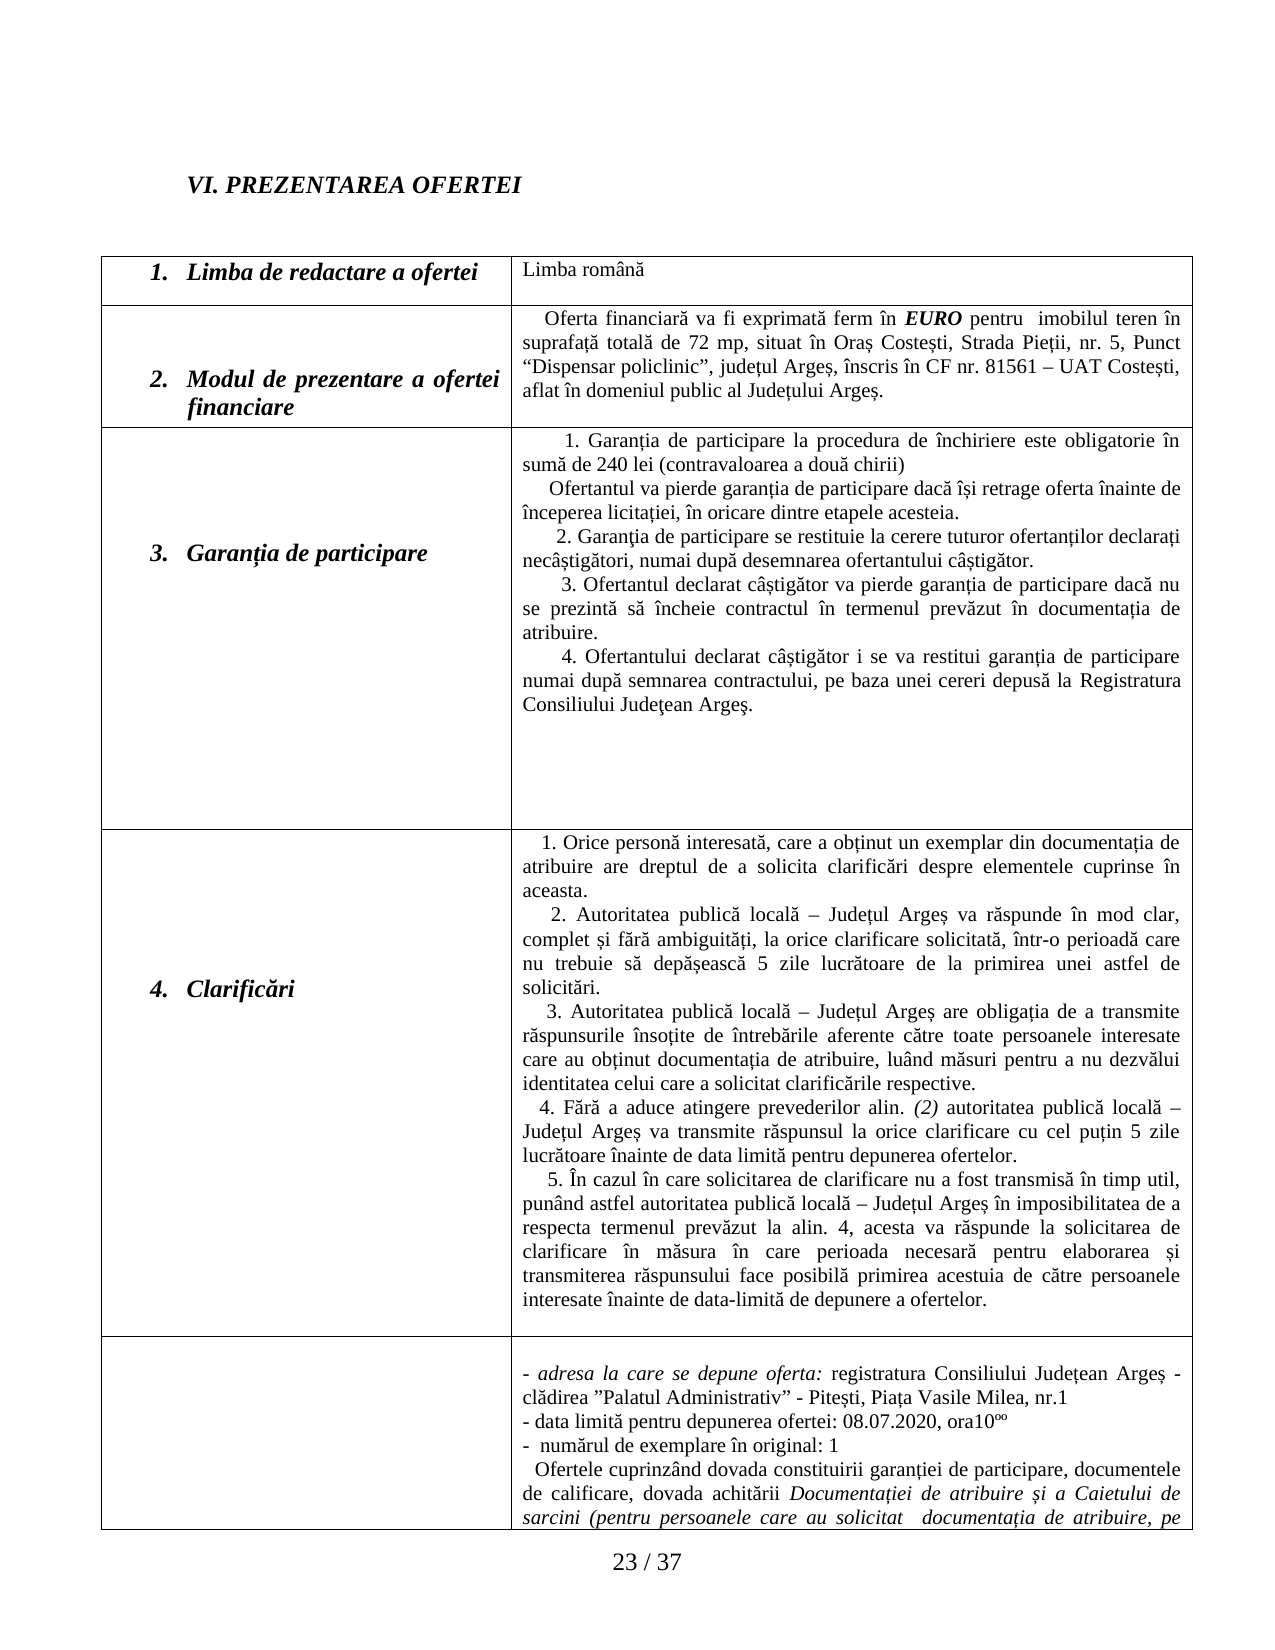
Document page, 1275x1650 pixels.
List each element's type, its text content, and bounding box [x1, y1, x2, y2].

table_cell 1. Orice personă interesată, care a obținut un exemplar din documentația de atribuire are dreptul de a solicita clarificări despre elementele cuprinse în aceasta. 2. Autoritatea publică locală – Județul Argeș va răspunde în mod clar, complet și fără ambiguități, la orice clarificare solicitată, într-o perioadă care nu trebuie să depășească 5 zile lucrătoare de la primirea unei astfel de solicitări. 3. Autoritatea publică locală – Județul Argeș are obligația de a transmite răspunsurile însoțite de întrebările aferente către toate persoanele interesate care au obținut documentația de atribuire, luând măsuri pentru a nu dezvălui identitatea celui care a solicitat clarificările respective. 4. Fără a aduce atingere prevederilor alin. (2) autoritatea publică locală – Județul Argeș va transmite răspunsul la orice clarificare cu cel puțin 5 zile lucrătoare înainte de data limită pentru depunerea ofertelor. 5. În cazul în care solicitarea de clarificare nu a fost transmisă în timp util, punând astfel autoritatea publică locală – Județul Argeș în imposibilitatea de a respecta termenul prevăzut la alin. 4, acesta va răspunde la solicitarea de clarificare în măsura în care perioada necesară pentru elaborarea și transmiterea răspunsului face posibilă primirea acestuia de către persoanele interesate înainte de data-limită de depunere a ofertelor. [512, 830, 1192, 1336]
table_cell Modul de prezentare a ofertei financiare [102, 306, 511, 427]
text VI. PREZENTAREA OFERTEI [112, 170, 1181, 198]
table_header Limba română [512, 257, 1192, 305]
table_cell Oferta financiară va fi exprimată ferm în EURO pentru imobilul teren în suprafață totală de 72 mp, situat în Oraș Costești, Strada Pieții, nr. 5, Punct “Dispensar policlinic”, județul Argeș, înscris în CF nr. 81561 – UAT Costești, aflat în domeniul public al Județului Argeș. [512, 306, 1192, 427]
table_cell Clarificări [102, 830, 511, 1336]
table_cell Garanția de participare [102, 428, 511, 829]
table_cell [102, 1337, 511, 1529]
table_cell 1. Garanția de participare la procedura de închiriere este obligatorie în sumă de 240 lei (contravaloarea a două chirii) Ofertantul va pierde garanția de participare dacă își retrage oferta înainte de începerea licitației, în oricare dintre etapele acesteia. 2. Garanţia de participare se restituie la cerere tuturor ofertanților declarați necâștigători, numai după desemnarea ofertantului câștigător. 3. Ofertantul declarat câștigător va pierde garanția de participare dacă nu se prezintă să încheie contractul în termenul prevăzut în documentația de atribuire. 4. Ofertantului declarat câștigător i se va restitui garanția de participare numai după semnarea contractului, pe baza unei cereri depusă la Registratura Consiliului Judeţean Argeş. [512, 428, 1192, 829]
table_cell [512, 1337, 1192, 1529]
table_header Limba de redactare a ofertei [102, 257, 511, 305]
